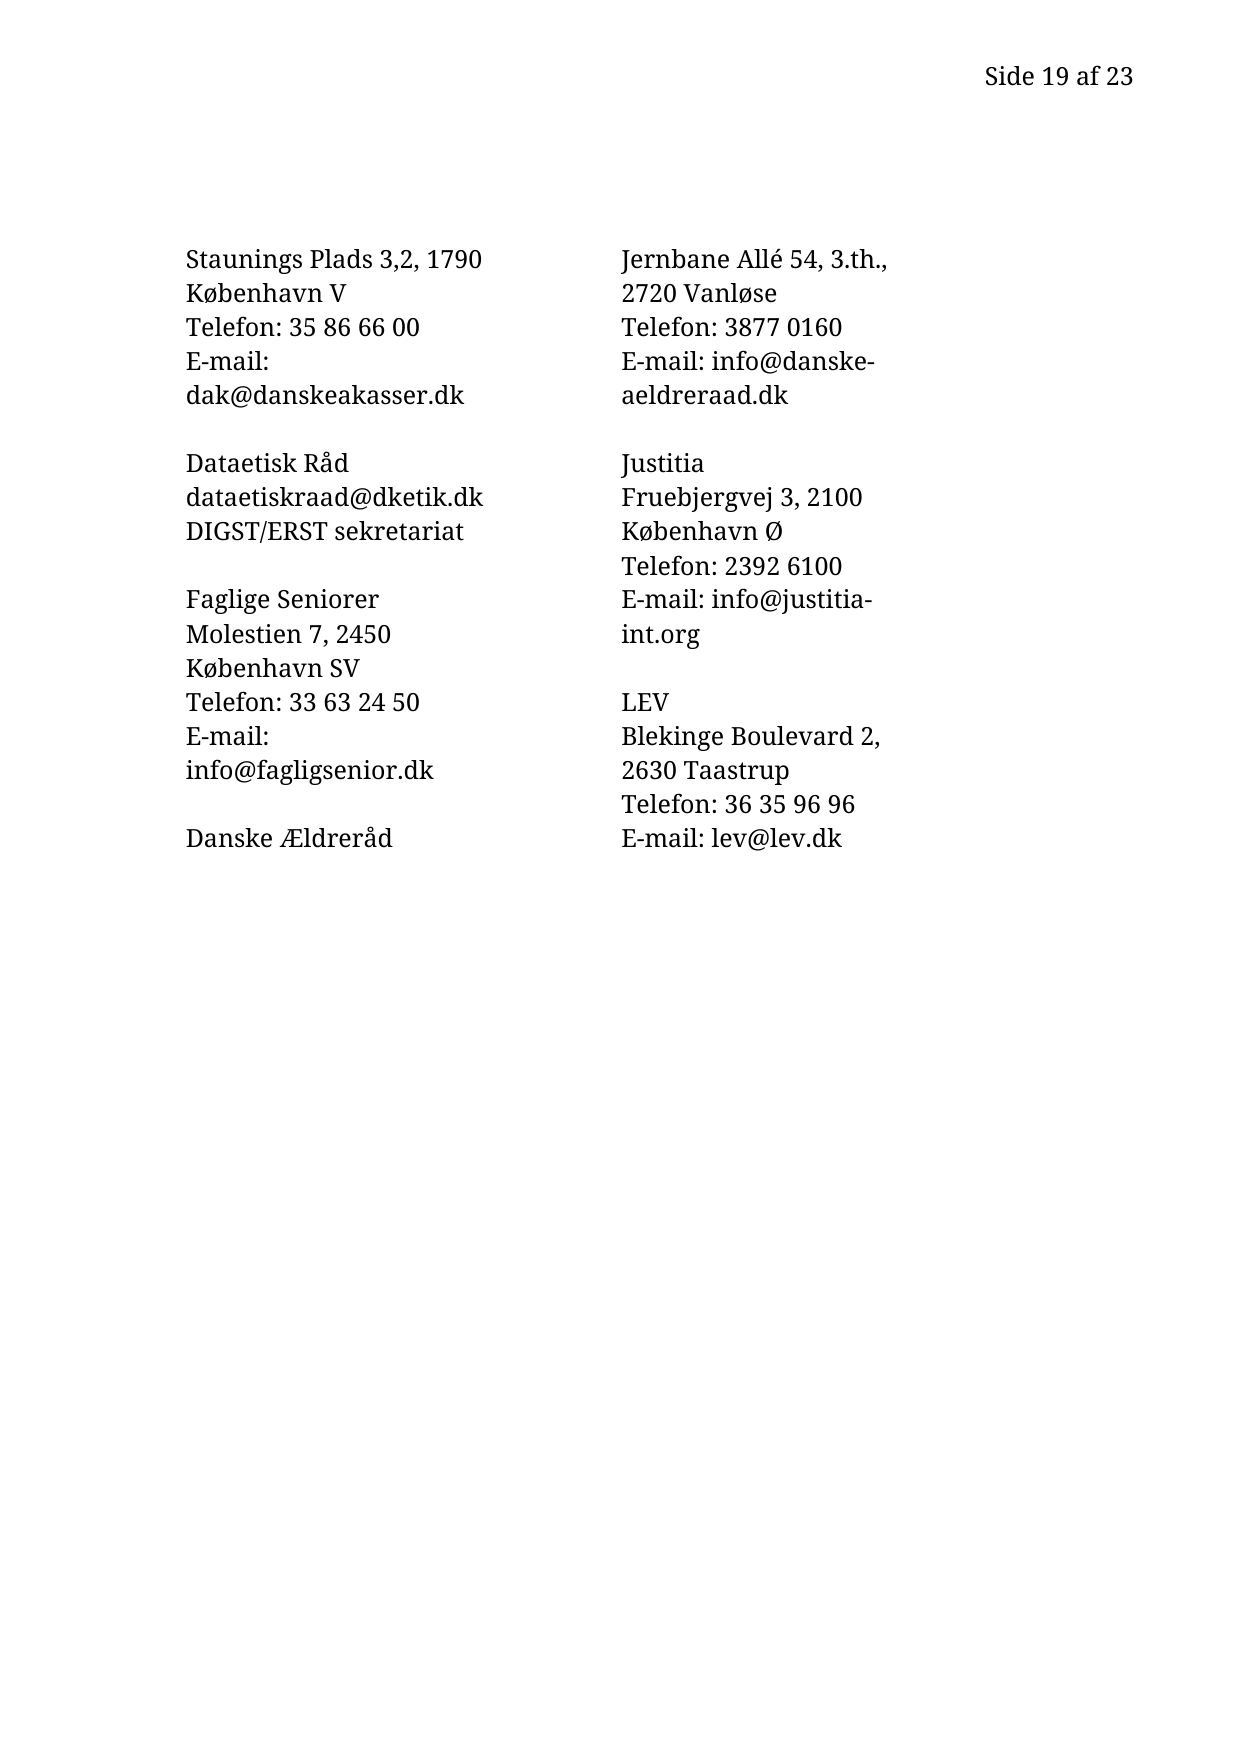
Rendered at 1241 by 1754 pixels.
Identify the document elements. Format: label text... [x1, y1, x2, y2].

text LEV [621, 684, 939, 718]
text Dataetisk Råd [186, 446, 503, 480]
text Faglige Seniorer [186, 582, 503, 616]
text Telefon: 2392 6100 [621, 548, 939, 582]
text Telefon: 3877 0160 [621, 310, 939, 344]
text Justitia [621, 446, 939, 480]
text dataetiskraad@dketik.dk [186, 480, 503, 514]
text E-mail: info@fagligsenior.dk [186, 718, 503, 787]
text Telefon: 36 35 96 96 [621, 787, 939, 821]
text Fruebjergvej 3, 2100 København Ø [621, 480, 939, 548]
text Danske Ældreråd [186, 821, 503, 855]
text E-mail: lev@lev.dk [621, 821, 939, 855]
text Staunings Plads 3,2, 1790 København V [186, 242, 503, 310]
text Telefon: 35 86 66 00 [186, 310, 503, 344]
text E-mail: info@danske-aeldreraad.dk [621, 344, 939, 412]
text DIGST/ERST sekretariat [186, 514, 503, 548]
text Telefon: 33 63 24 50 [186, 684, 503, 718]
text E-mail: info@justitia-int.org [621, 582, 939, 650]
text Blekinge Boulevard 2, 2630 Taastrup [621, 718, 939, 787]
text Molestien 7, 2450 København SV [186, 616, 503, 684]
text Jernbane Allé 54, 3.th., 2720 Vanløse [621, 242, 939, 310]
text E-mail: dak@danskeakasser.dk [186, 344, 503, 412]
